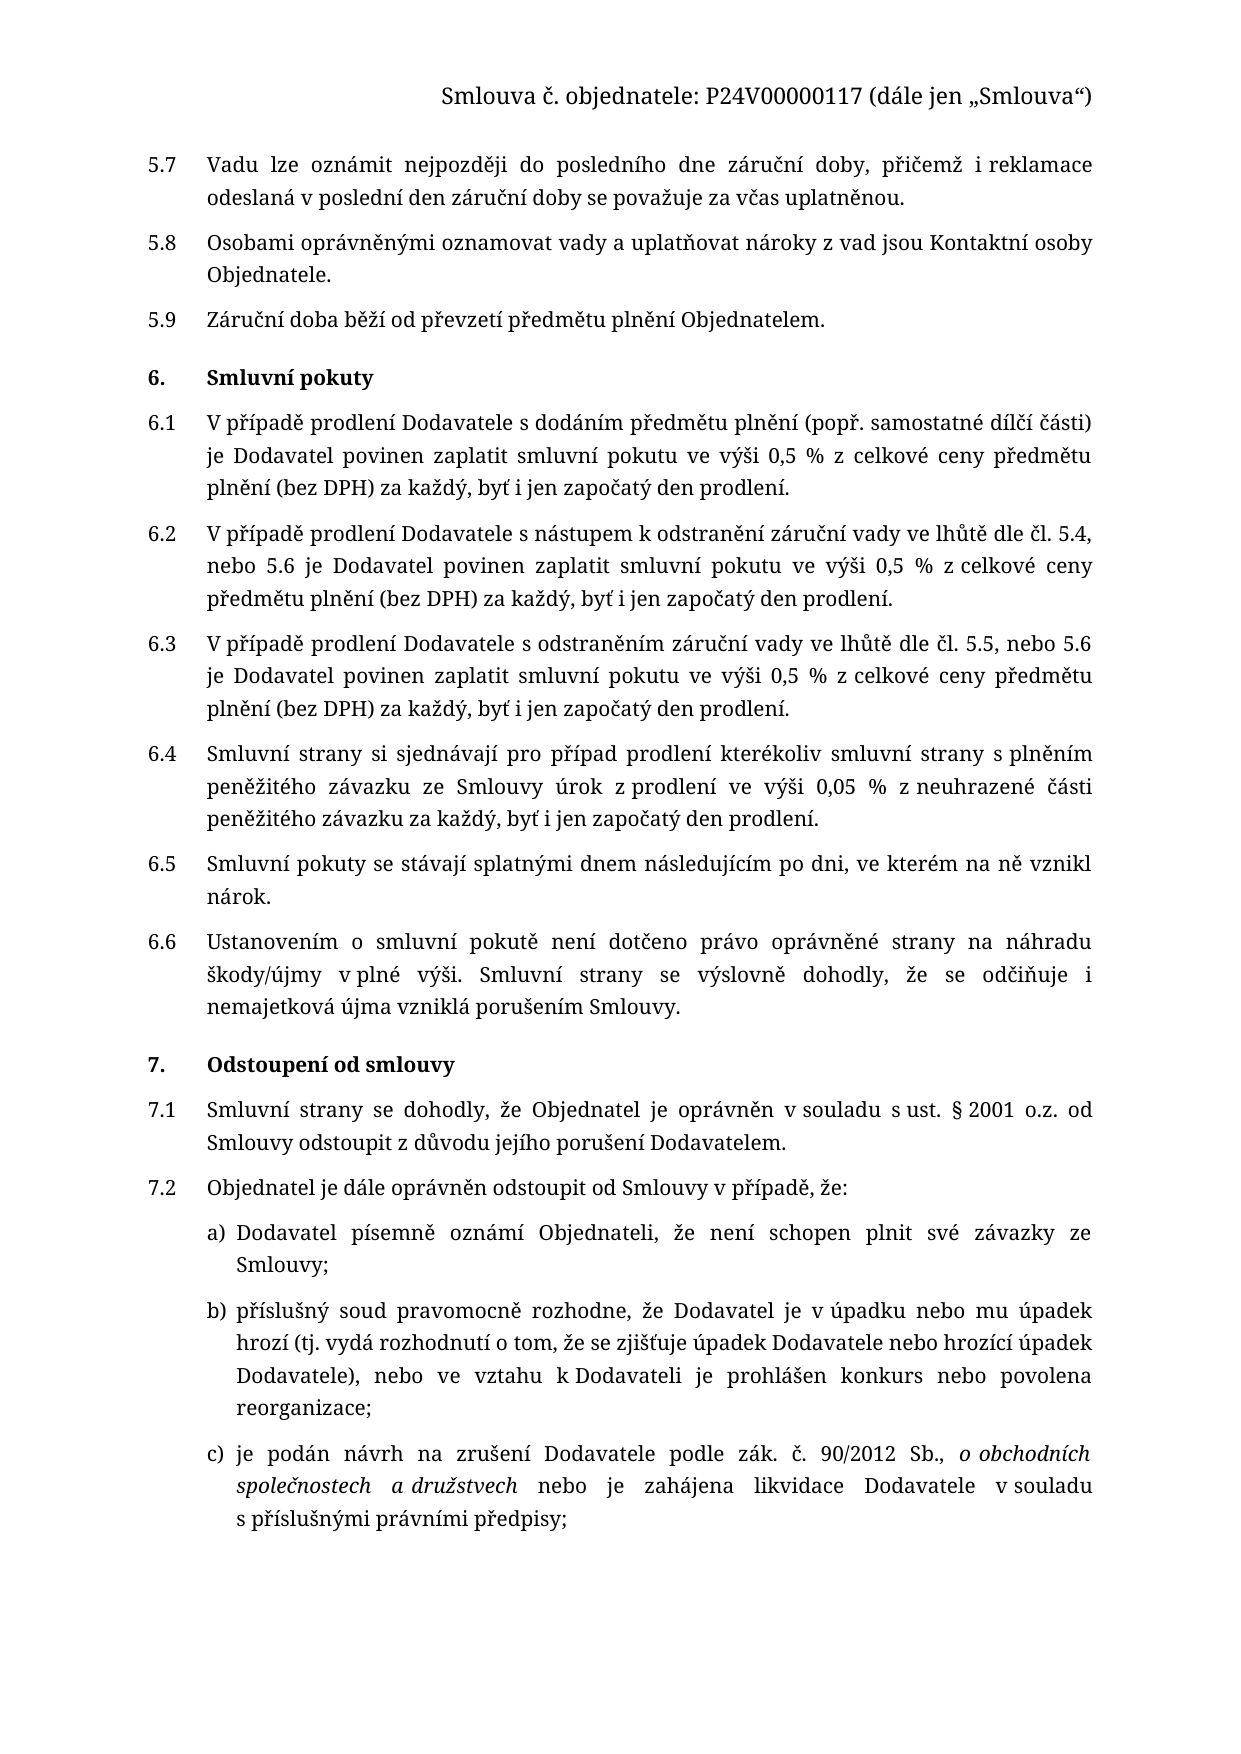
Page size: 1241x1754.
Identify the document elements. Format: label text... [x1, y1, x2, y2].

list V případě prodlení Dodavatele s dodáním předmětu plnění (popř. samostatné dílčí části) je Dodavatel povinen zaplatit smluvní pokutu ve výši 0,5 % z celkové ceny předmětu plnění (bez DPH) za každý, byť i jen započatý den prodlení. [148, 408, 1093, 502]
list Záruční doba běží od převzetí předmětu plnění Objednatelem. [148, 306, 1093, 334]
list Osobami oprávněnými oznamovat vady a uplatňovat nároky z vad jsou Kontaktní osoby Objednatele. [148, 228, 1093, 289]
list Vadu lze oznámit nejpozději do posledního dne záruční doby, přičemž i reklamace odeslaná v poslední den záruční doby se považuje za včas uplatněnou. [148, 150, 1093, 211]
list Dodavatel písemně oznámí Objednateli, že není schopen plnit své závazky ze Smlouvy; [207, 1218, 1093, 1279]
list Odstoupení od smlouvy [148, 1050, 1093, 1078]
list V případě prodlení Dodavatele s odstraněním záruční vady ve lhůtě dle čl. 5.5, nebo 5.6 je Dodavatel povinen zaplatit smluvní pokutu ve výši 0,5 % z celkové ceny předmětu plnění (bez DPH) za každý, byť i jen započatý den prodlení. [148, 629, 1093, 723]
list Ustanovením o smluvní pokutě není dotčeno právo oprávněné strany na náhradu škody/újmy v plné výši. Smluvní strany se výslovně dohodly, že se odčiňuje i nemajetková újma vzniklá porušením Smlouvy. [148, 927, 1093, 1021]
list Smluvní strany si sjednávají pro případ prodlení kterékoliv smluvní strany s plněním peněžitého závazku ze Smlouvy úrok z prodlení ve výši 0,05 % z neuhrazené části peněžitého závazku za každý, byť i jen započatý den prodlení. [148, 739, 1093, 833]
list V případě prodlení Dodavatele s nástupem k odstranění záruční vady ve lhůtě dle čl. 5.4, nebo 5.6 je Dodavatel povinen zaplatit smluvní pokutu ve výši 0,5 % z celkové ceny předmětu plnění (bez DPH) za každý, byť i jen započatý den prodlení. [148, 519, 1093, 612]
list Smluvní strany se dohodly, že Objednatel je oprávněn v souladu s ust. § 2001 o.z. od Smlouvy odstoupit z důvodu jejího porušení Dodavatelem. [148, 1095, 1093, 1156]
list Smluvní pokuty [148, 363, 1093, 392]
list Smluvní pokuty se stávají splatnými dnem následujícím po dni, ve kterém na ně vznikl nárok. [148, 849, 1093, 911]
list příslušný soud pravomocně rozhodne, že Dodavatel je v úpadku nebo mu úpadek hrozí (tj. vydá rozhodnutí o tom, že se zjišťuje úpadek Dodavatele nebo hrozící úpadek Dodavatele), nebo ve vztahu k Dodavateli je prohlášen konkurs nebo povolena reorganizace; [207, 1296, 1093, 1422]
list Objednatel je dále oprávněn odstoupit od Smlouvy v případě, že: [148, 1173, 1093, 1201]
list je podán návrh na zrušení Dodavatele podle zák. č. 90/2012 Sb., o obchodních společnostech a družstvech nebo je zahájena likvidace Dodavatele v souladu s příslušnými právními předpisy; [207, 1439, 1093, 1532]
